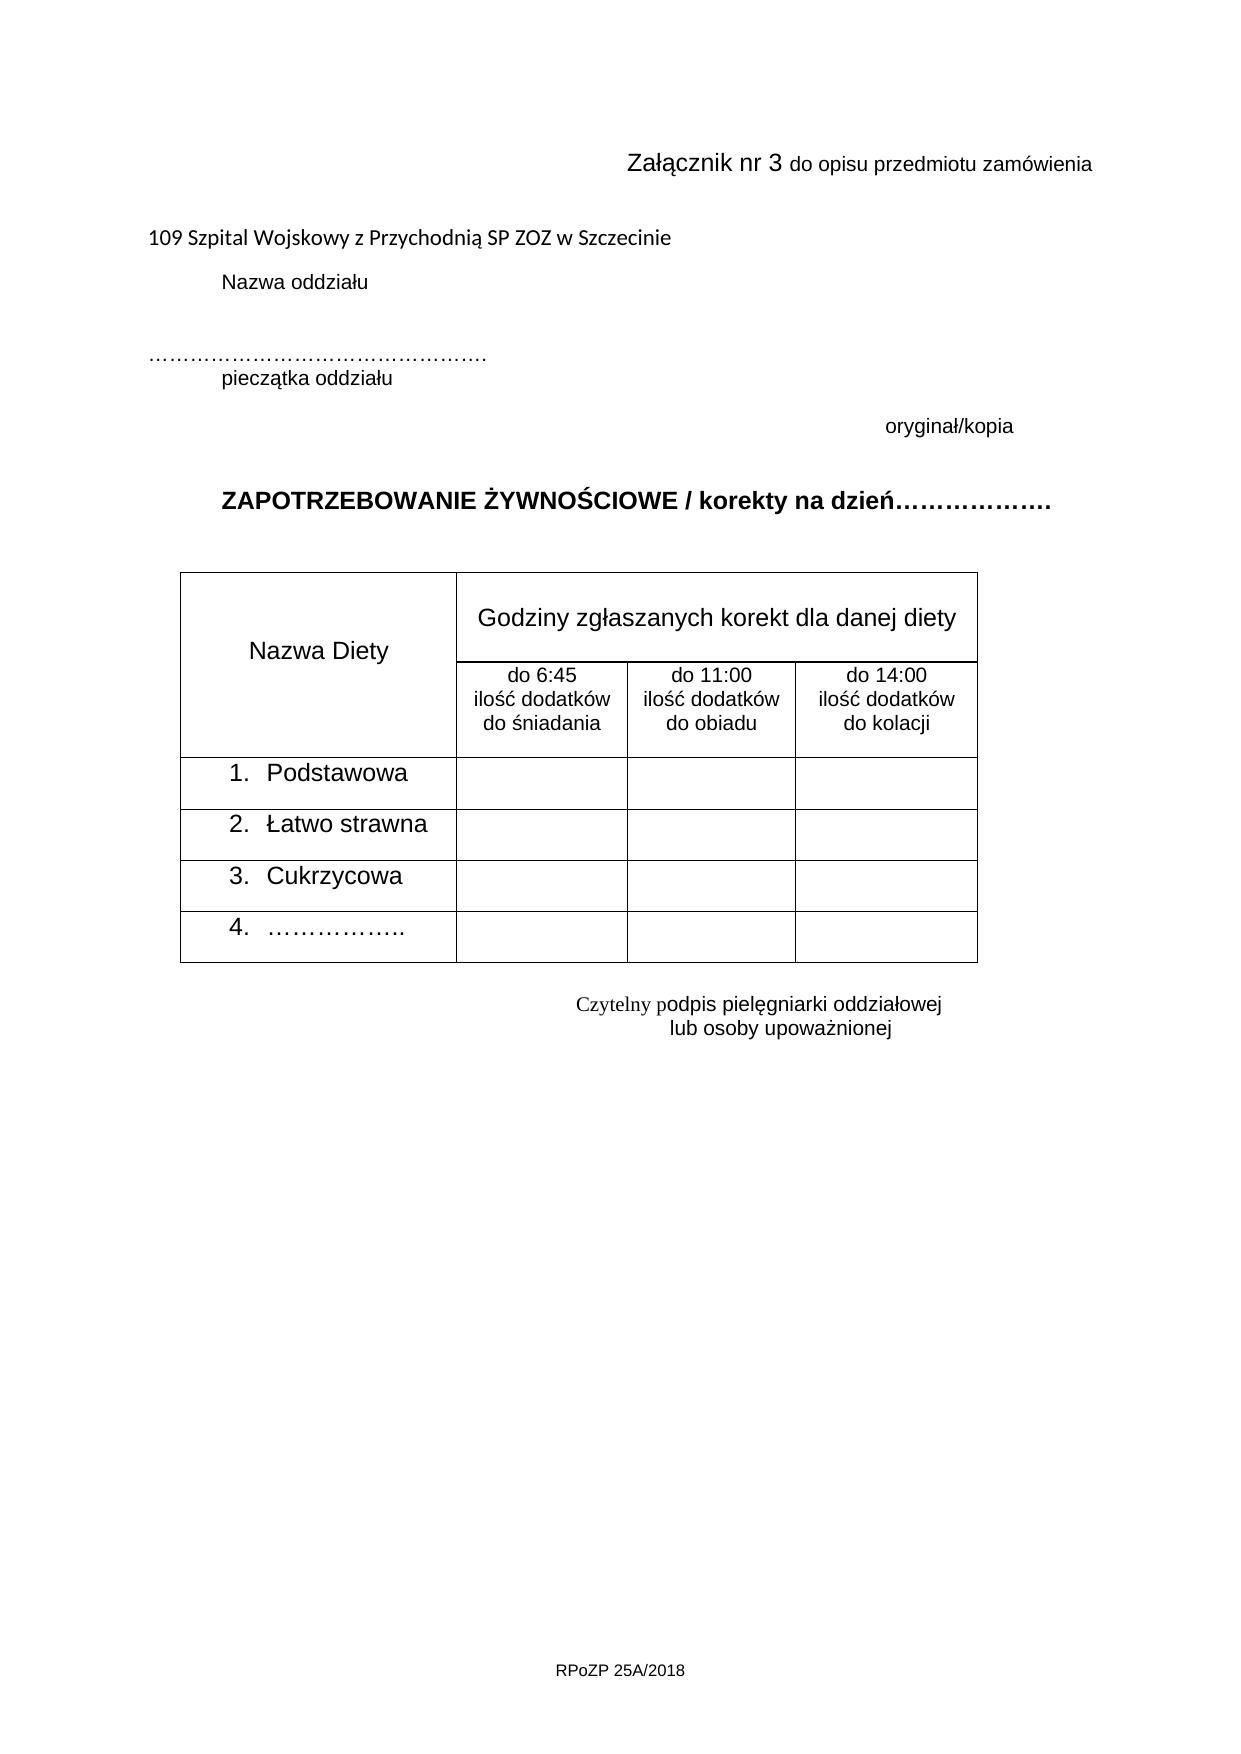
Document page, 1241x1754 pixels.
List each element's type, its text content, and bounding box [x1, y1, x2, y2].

table_cell Cukrzycowa [181, 861, 456, 911]
table_cell do 11:00 ilość dodatków do obiadu [628, 663, 795, 757]
table_cell [457, 912, 627, 962]
table_cell …………….. [181, 912, 456, 962]
table_cell [628, 912, 795, 962]
table_cell do 14:00 ilość dodatków do kolacji [796, 663, 977, 757]
table_cell Podstawowa [181, 758, 456, 808]
table_cell [457, 861, 627, 911]
table_header Nazwa Diety [181, 573, 456, 757]
text oryginał/kopia [148, 414, 1093, 438]
table_cell [628, 758, 795, 808]
table_cell do 6:45 ilość dodatków do śniadania [457, 663, 627, 757]
text …………………………………………. [148, 342, 1093, 366]
table_cell [628, 861, 795, 911]
text ZAPOTRZEBOWANIE ŻYWNOŚCIOWE / korekty na dzień………………. [148, 486, 1093, 543]
table_header Godziny zgłaszanych korekt dla danej diety [457, 573, 977, 661]
table_cell [796, 810, 977, 860]
table_cell [457, 810, 627, 860]
table_cell Łatwo strawna [181, 810, 456, 860]
text Załącznik nr 3 do opisu przedmiotu zamówienia [148, 148, 1093, 176]
text lub osoby upoważnionej [148, 1016, 1093, 1040]
table_cell [796, 912, 977, 962]
text Nazwa oddziału [148, 270, 1093, 294]
text pieczątka oddziału [148, 366, 1093, 390]
text 109 Szpital Wojskowy z Przychodnią SP ZOZ w Szczecinie [148, 223, 1093, 251]
table_cell [796, 861, 977, 911]
text Czytelny podpis pielęgniarki oddziałowej [148, 992, 1093, 1016]
table_cell [457, 758, 627, 808]
table_cell [628, 810, 795, 860]
table_cell [796, 758, 977, 808]
